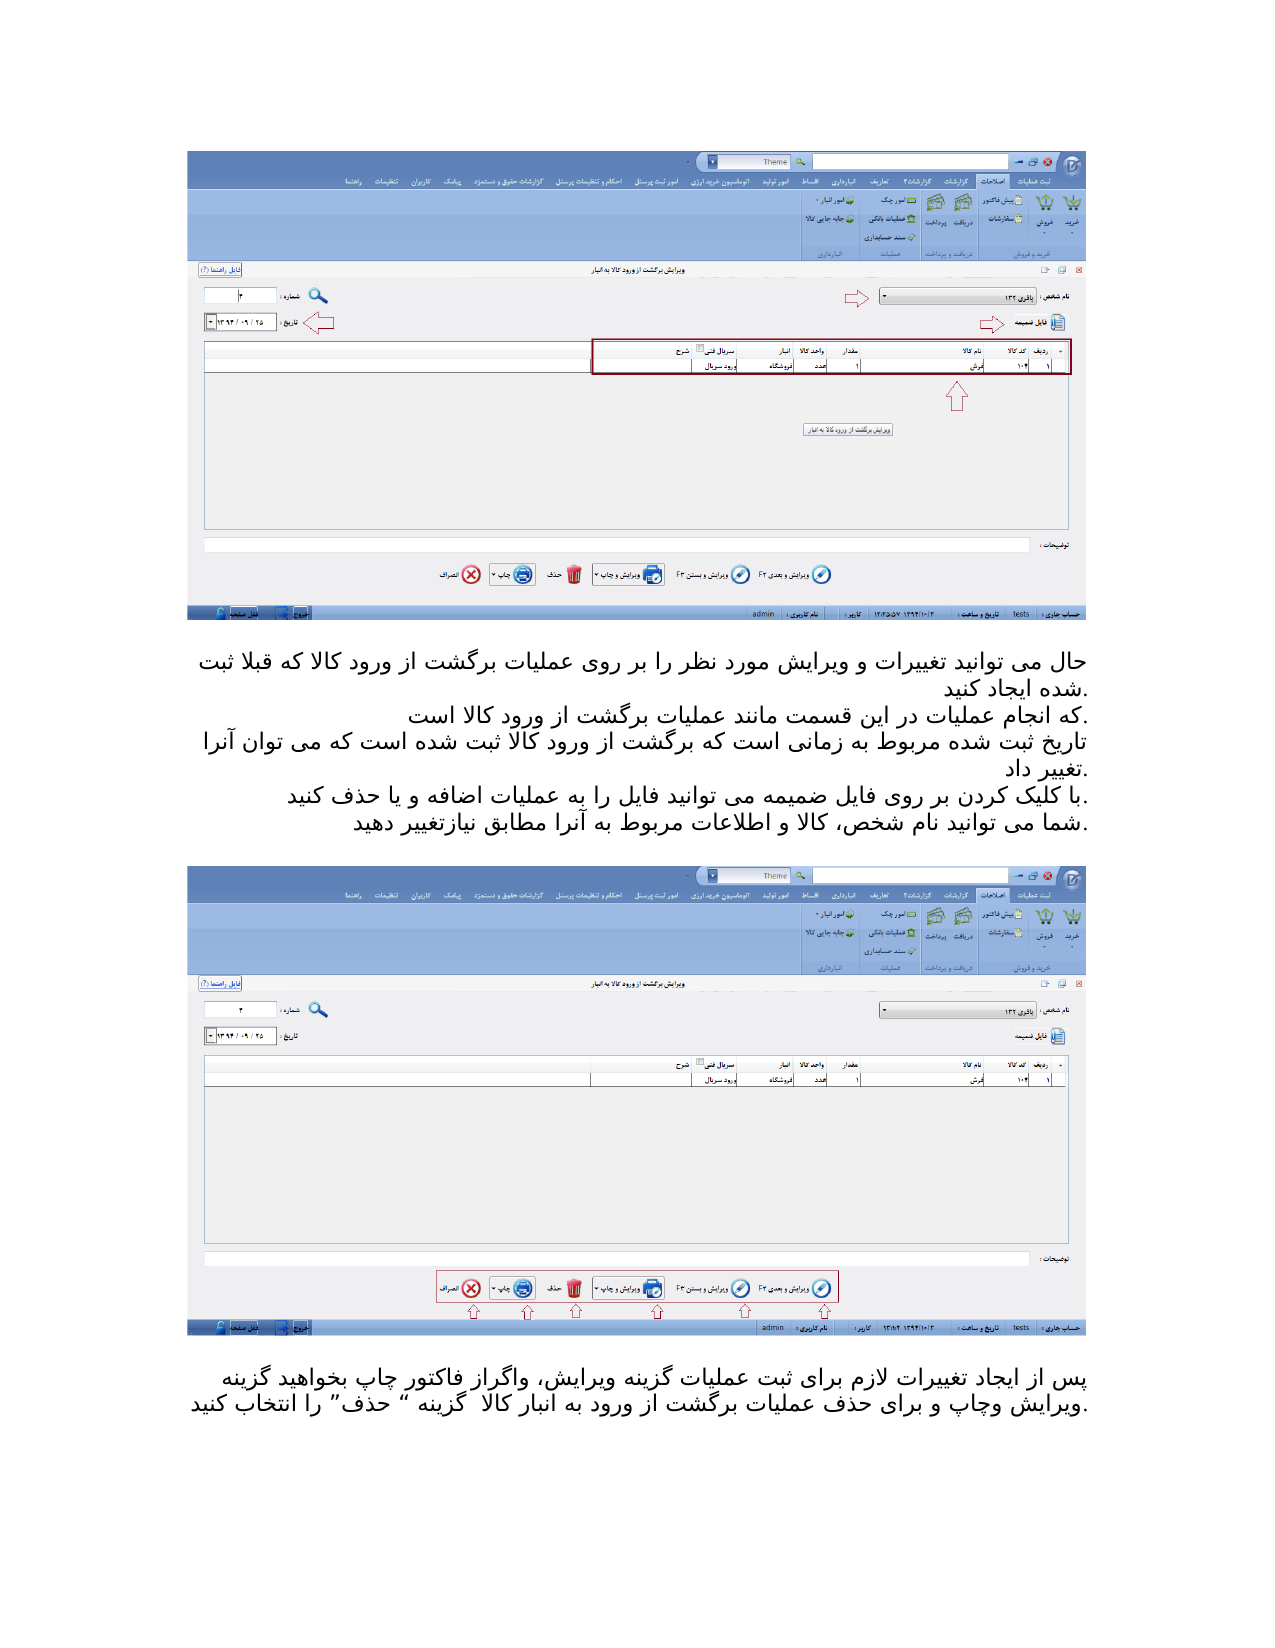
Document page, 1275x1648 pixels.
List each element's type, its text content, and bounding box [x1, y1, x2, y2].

picture [187, 150, 1089, 620]
text با کلیک کردن بر روی فایل ضمیمه می توانید فایل را به عملیات اضافه و یا حذف کنید. [187, 782, 1088, 809]
text حال می توانید تغییرات و ویرایش مورد نظر را بر روی عملیات برگشت از ورود کالا که قبلا ثبت شده ایجاد کنید. [187, 648, 1088, 702]
text پس از ایجاد تغییرات لازم برای ثبت عملیات گزینه ویرایش، واگراز فاکتور چاپ بخواهید گزینه ویرایش وچاپ و برای حذف عملیات برگشت از ورود به انبار کالا گزینه “ حذف” را انتخاب کنید. [187, 1364, 1088, 1417]
text که انجام عملیات در این قسمت مانند عملیات برگشت از ورود کالا است. [187, 702, 1088, 728]
text تاریخ ثبت شده مربوط به زمانی است که برگشت از ورود کالا ثبت شده است که می توان آنرا تغییر داد. [187, 728, 1088, 782]
text شما می توانید نام شخص، کالا و اطلاعات مربوط به آنرا مطابق نیازتغییر دهید. [187, 809, 1088, 836]
picture [187, 864, 1089, 1336]
